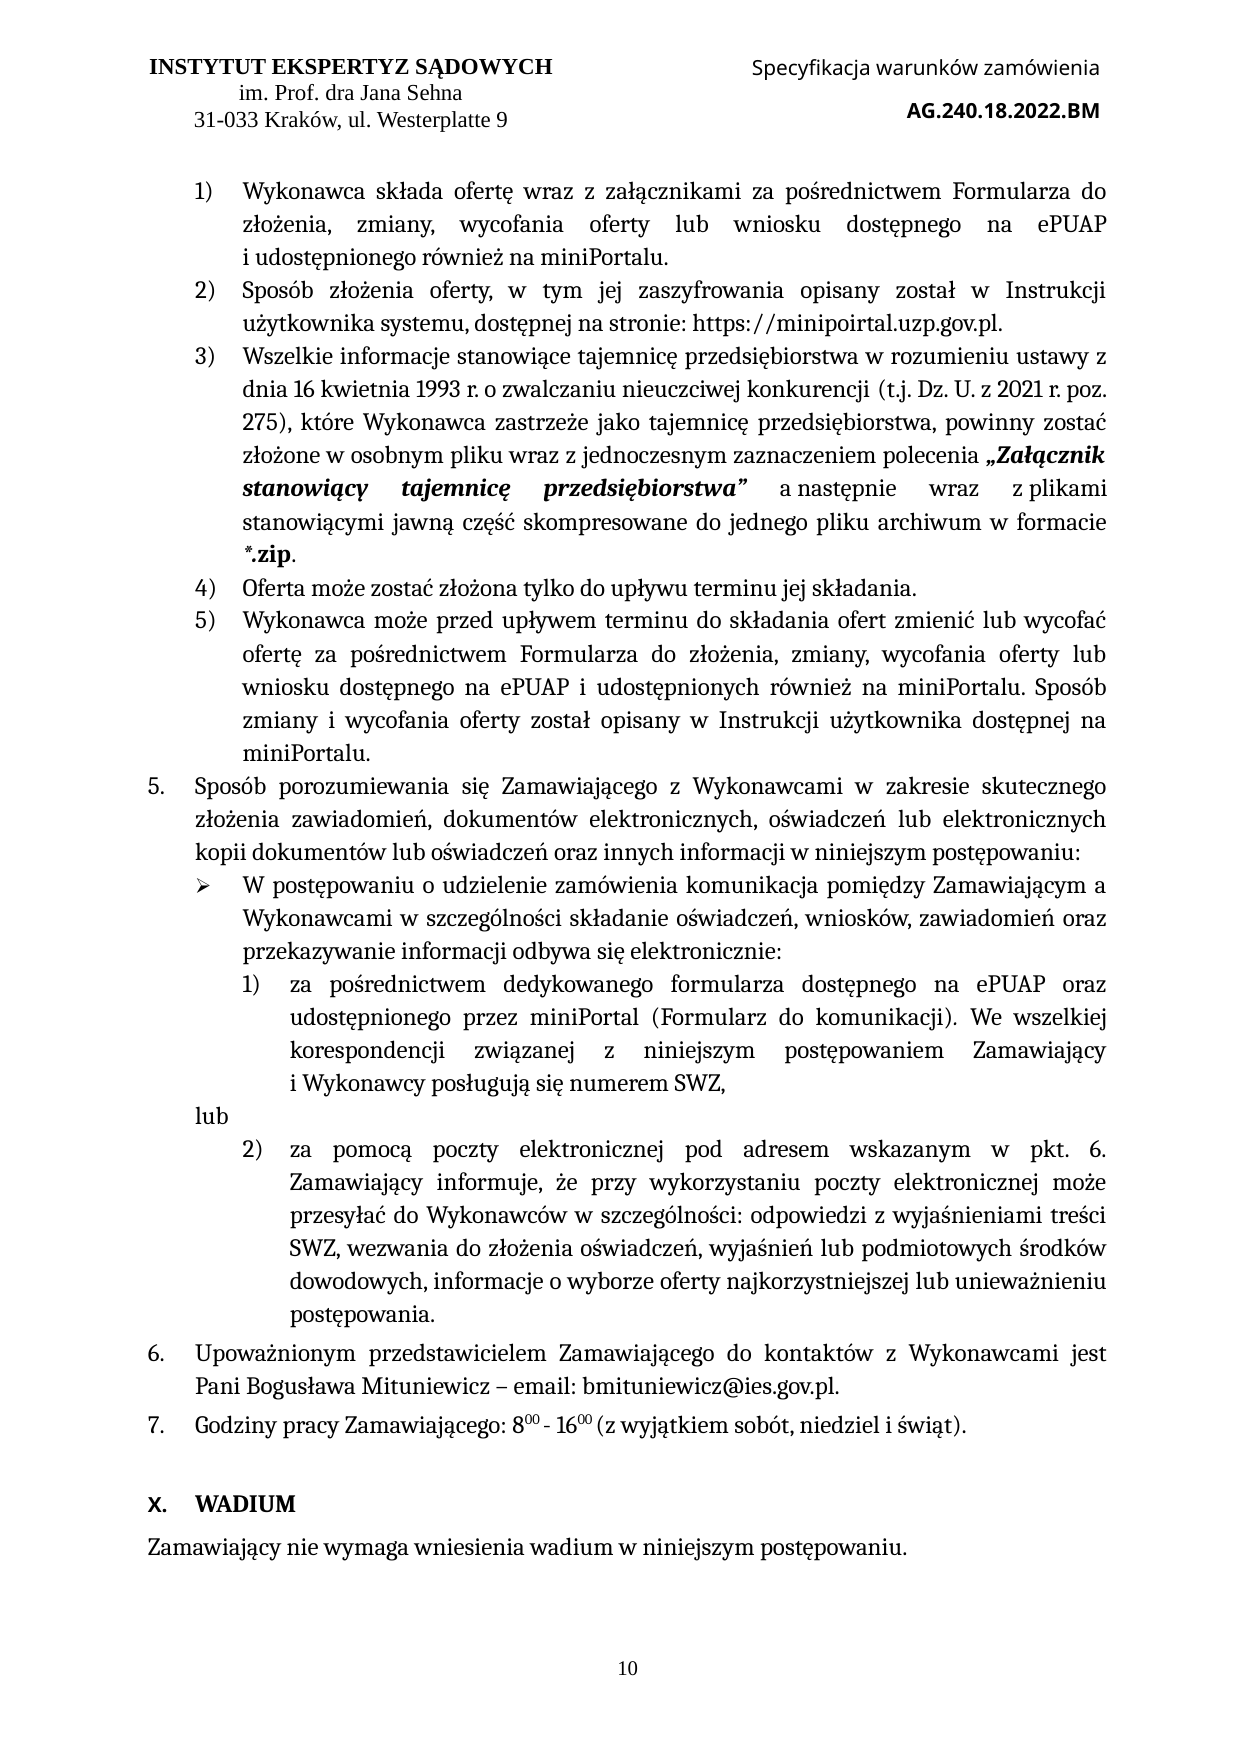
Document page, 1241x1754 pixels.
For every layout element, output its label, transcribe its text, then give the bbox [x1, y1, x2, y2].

text lub [195, 1102, 1107, 1131]
list Wykonawca składa ofertę wraz z załącznikami za pośrednictwem Formularza do złożenia, zmiany, wycofania oferty lub wniosku dostępnego na ePUAP i udostępnionego również na miniPortalu. [195, 177, 1107, 272]
list za pomocą poczty elektronicznej pod adresem wskazanym w pkt. 6. Zamawiający informuje, że przy wykorzystaniu poczty elektronicznej może przesyłać do Wykonawców w szczególności: odpowiedzi z wyjaśnieniami treści SWZ, wezwania do złożenia oświadczeń, wyjaśnień lub podmiotowych środków dowodowych, informacje o wyborze oferty najkorzystniejszej lub unieważnieniu postępowania. [242, 1135, 1107, 1329]
list Upoważnionym przedstawicielem Zamawiającego do kontaktów z Wykonawcami jest Pani Bogusława Mituniewicz – email: bmituniewicz@ies.gov.pl. [148, 1339, 1107, 1401]
list Wszelkie informacje stanowiące tajemnicę przedsiębiorstwa w rozumieniu ustawy z dnia 16 kwietnia 1993 r. o zwalczaniu nieuczciwej konkurencji (t.j. Dz. U. z 2021 r. poz. 275), które Wykonawca zastrzeże jako tajemnicę przedsiębiorstwa, powinny zostać złożone w osobnym pliku wraz z jednoczesnym zaznaczeniem polecenia „Załącznik stanowiący tajemnicę przedsiębiorstwa” a następnie wraz z plikami stanowiącymi jawną część skompresowane do jednego pliku archiwum w formacie *.zip. [195, 342, 1107, 569]
list Sposób porozumiewania się Zamawiającego z Wykonawcami w zakresie skutecznego złożenia zawiadomień, dokumentów elektronicznych, oświadczeń lub elektronicznych kopii dokumentów lub oświadczeń oraz innych informacji w niniejszym postępowaniu: [148, 772, 1107, 866]
list Wykonawca może przed upływem terminu do składania ofert zmienić lub wycofać ofertę za pośrednictwem Formularza do złożenia, zmiany, wycofania oferty lub wniosku dostępnego na ePUAP i udostępnionych również na miniPortalu. Sposób zmiany i wycofania oferty został opisany w Instrukcji użytkownika dostępnej na miniPortalu. [195, 606, 1107, 767]
list WADIUM [148, 1490, 1107, 1519]
list Sposób złożenia oferty, w tym jej zaszyfrowania opisany został w Instrukcji użytkownika systemu, dostępnej na stronie: https://minipoirtal.uzp.gov.pl. [195, 276, 1107, 338]
list Oferta może zostać złożona tylko do upływu terminu jej składania. [195, 573, 1107, 602]
list Zamawiający nie wymaga wniesienia wadium w niniejszym postępowaniu. [148, 1533, 1107, 1562]
list Godziny pracy Zamawiającego: 800 - 1600 (z wyjątkiem sobót, niedziel i świąt). [148, 1411, 1107, 1440]
list W postępowaniu o udzielenie zamówienia komunikacja pomiędzy Zamawiającym a Wykonawcami w szczególności składanie oświadczeń, wniosków, zawiadomień oraz przekazywanie informacji odbywa się elektronicznie: [195, 871, 1107, 965]
list za pośrednictwem dedykowanego formularza dostępnego na ePUAP oraz udostępnionego przez miniPortal (Formularz do komunikacji). We wszelkiej korespondencji związanej z niniejszym postępowaniem Zamawiający i Wykonawcy posługują się numerem SWZ, [242, 970, 1107, 1097]
